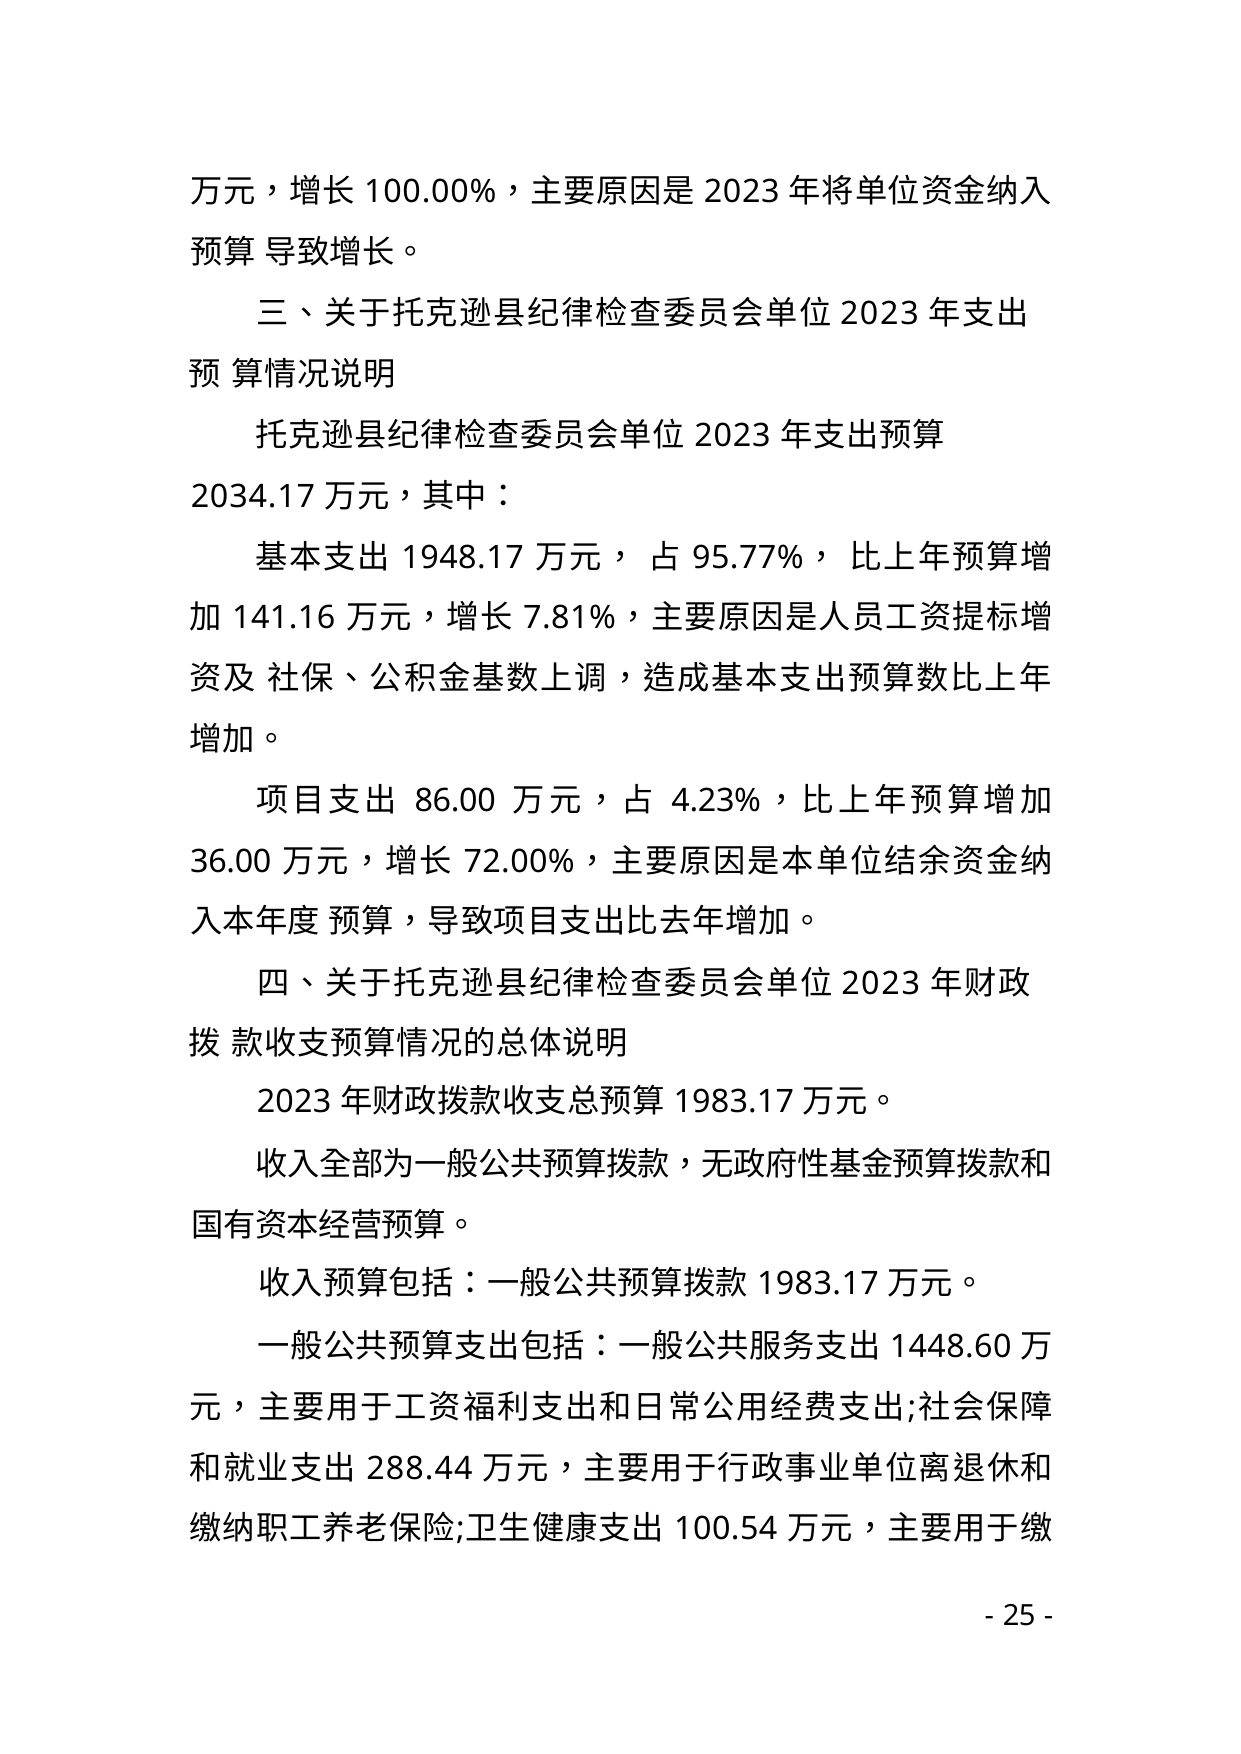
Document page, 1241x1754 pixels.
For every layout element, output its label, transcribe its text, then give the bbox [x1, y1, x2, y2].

text 2023 年财政拨款收支总预算 1983.17 万元。 [257, 1081, 1054, 1121]
text 项目支出 86.00 万元，占 4.23%，比上年预算增加 36.00 万元，增长 72.00%，主要原因是本单位结余资金纳入本年度 预算，导致项目支出比去年增加。 [190, 777, 1053, 942]
text 收入预算包括：一般公共预算拨款 1983.17 万元。 [258, 1263, 1054, 1303]
text 收入全部为一般公共预算拨款，无政府性基金预算拨款和 国有资本经营预算。 [191, 1141, 1054, 1246]
text 万元，增长 100.00%，主要原因是 2023 年将单位资金纳入预算 导致增长。 [190, 168, 1053, 273]
text 四、关于托克逊县纪律检查委员会单位2023 年财政拨 款收支预算情况的总体说明 [189, 959, 1053, 1064]
text 三、关于托克逊县纪律检查委员会单位2023 年支出预 算情况说明 [189, 290, 1053, 395]
text 托克逊县纪律检查委员会单位 2023 年支出预算2034.17 万元，其中： [191, 412, 1053, 516]
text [189, 1323, 1053, 1549]
text 基本支出 1948.17 万元， 占 95.77%， 比上年预算增加 141.16 万元，增长 7.81%，主要原因是人员工资提标增资及 社保、公积金基数上调，造成基本支出预算数比上年增加。 [189, 534, 1053, 759]
